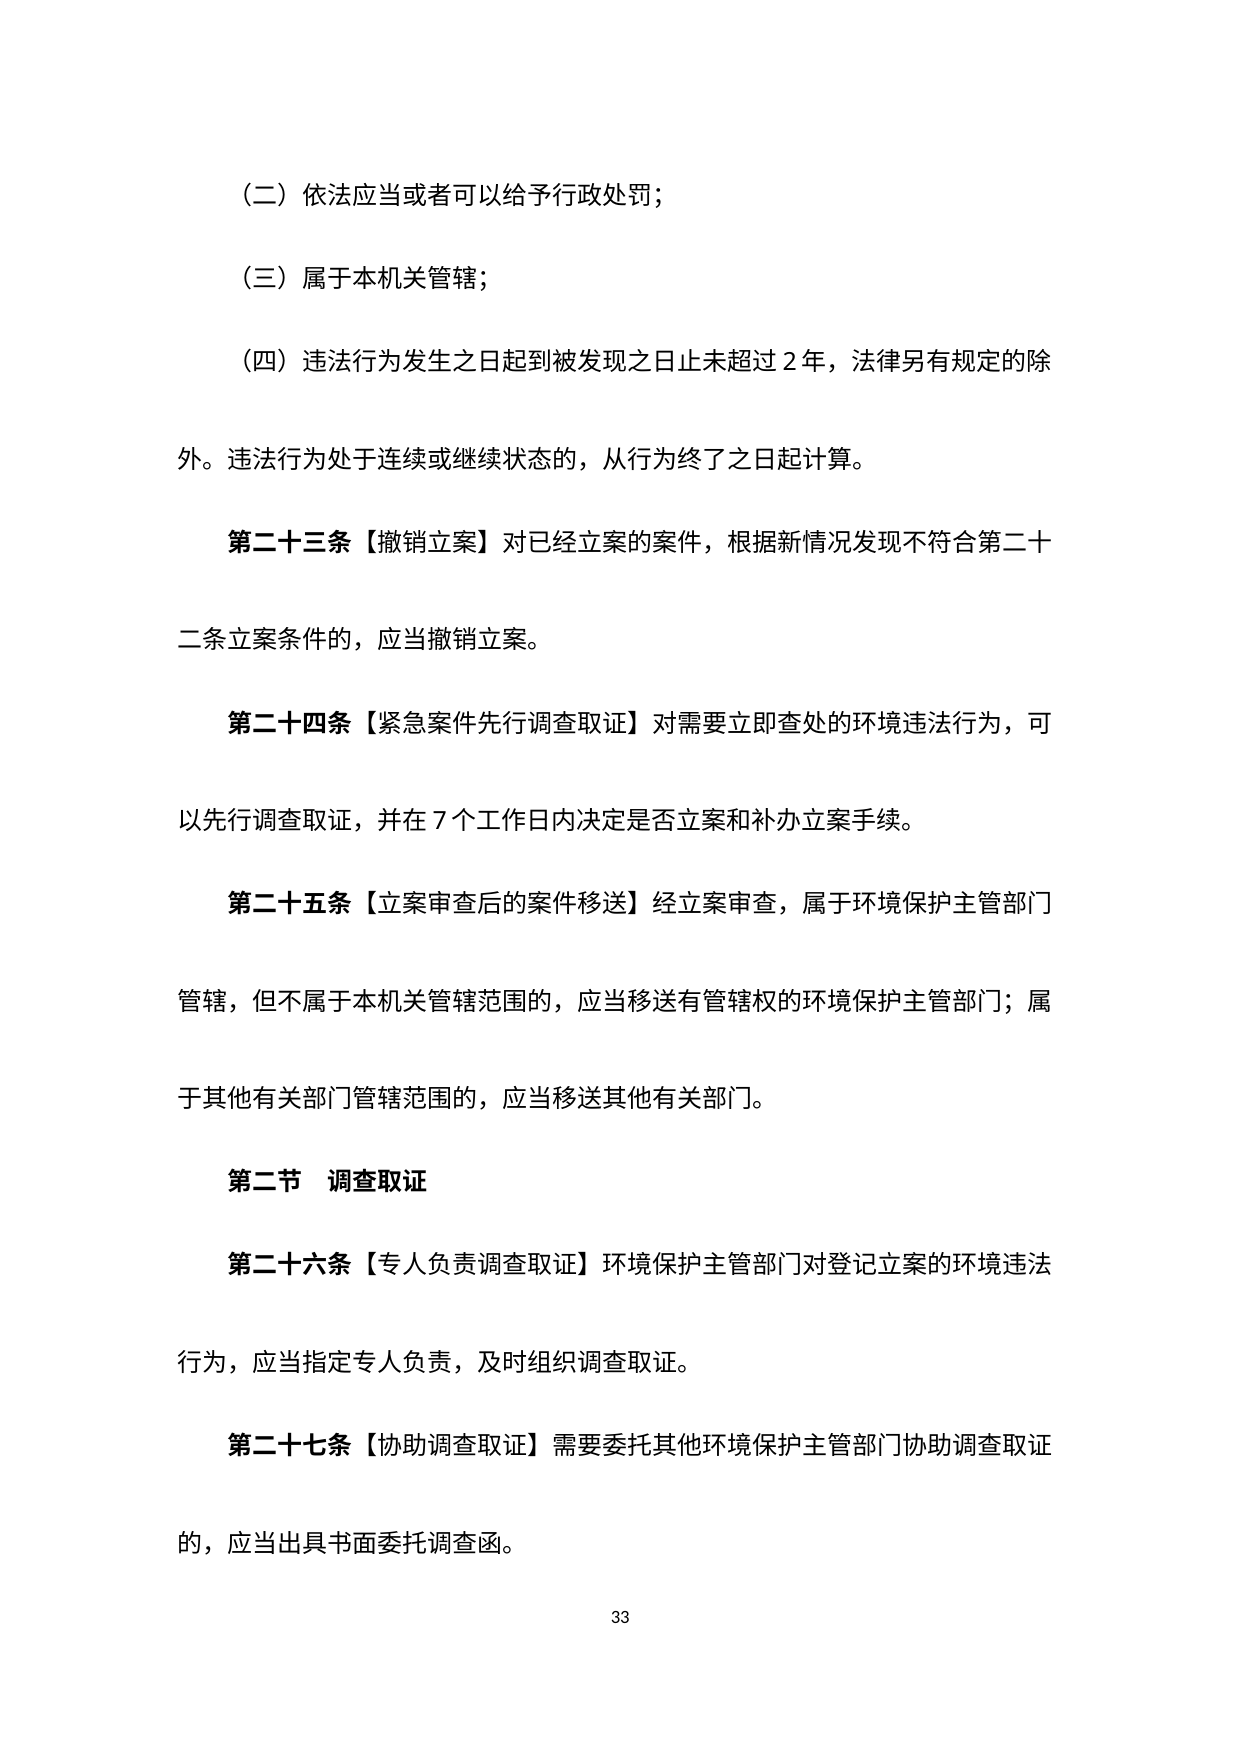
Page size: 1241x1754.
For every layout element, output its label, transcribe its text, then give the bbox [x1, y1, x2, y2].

text 第二十六条【专人负责调查取证】环境保护主管部门对登记立案的环境违法行为，应当指定专人负责，及时组织调查取证。 [177, 1231, 1063, 1393]
text 第二十七条【协助调查取证】需要委托其他环境保护主管部门协助调查取证的，应当出具书面委托调查函。 [177, 1411, 1063, 1574]
text （四）违法行为发生之日起到被发现之日止未超过2年，法律另有规定的除外。违法行为处于连续或继续状态的，从行为终了之日起计算。 [177, 327, 1063, 490]
text 第二十五条【立案审查后的案件移送】经立案审查，属于环境保护主管部门管辖，但不属于本机关管辖范围的，应当移送有管辖权的环境保护主管部门；属于其他有关部门管辖范围的，应当移送其他有关部门。 [177, 869, 1063, 1129]
text （二）依法应当或者可以给予行政处罚； [177, 161, 1063, 226]
text 第二十三条【撤销立案】对已经立案的案件，根据新情况发现不符合第二十二条立案条件的，应当撤销立案。 [177, 508, 1063, 671]
text （三）属于本机关管辖； [177, 244, 1063, 309]
text 第二十四条【紧急案件先行调查取证】对需要立即查处的环境违法行为，可以先行调查取证，并在7个工作日内决定是否立案和补办立案手续。 [177, 689, 1063, 851]
text 第二节 调查取证 [177, 1147, 1063, 1212]
